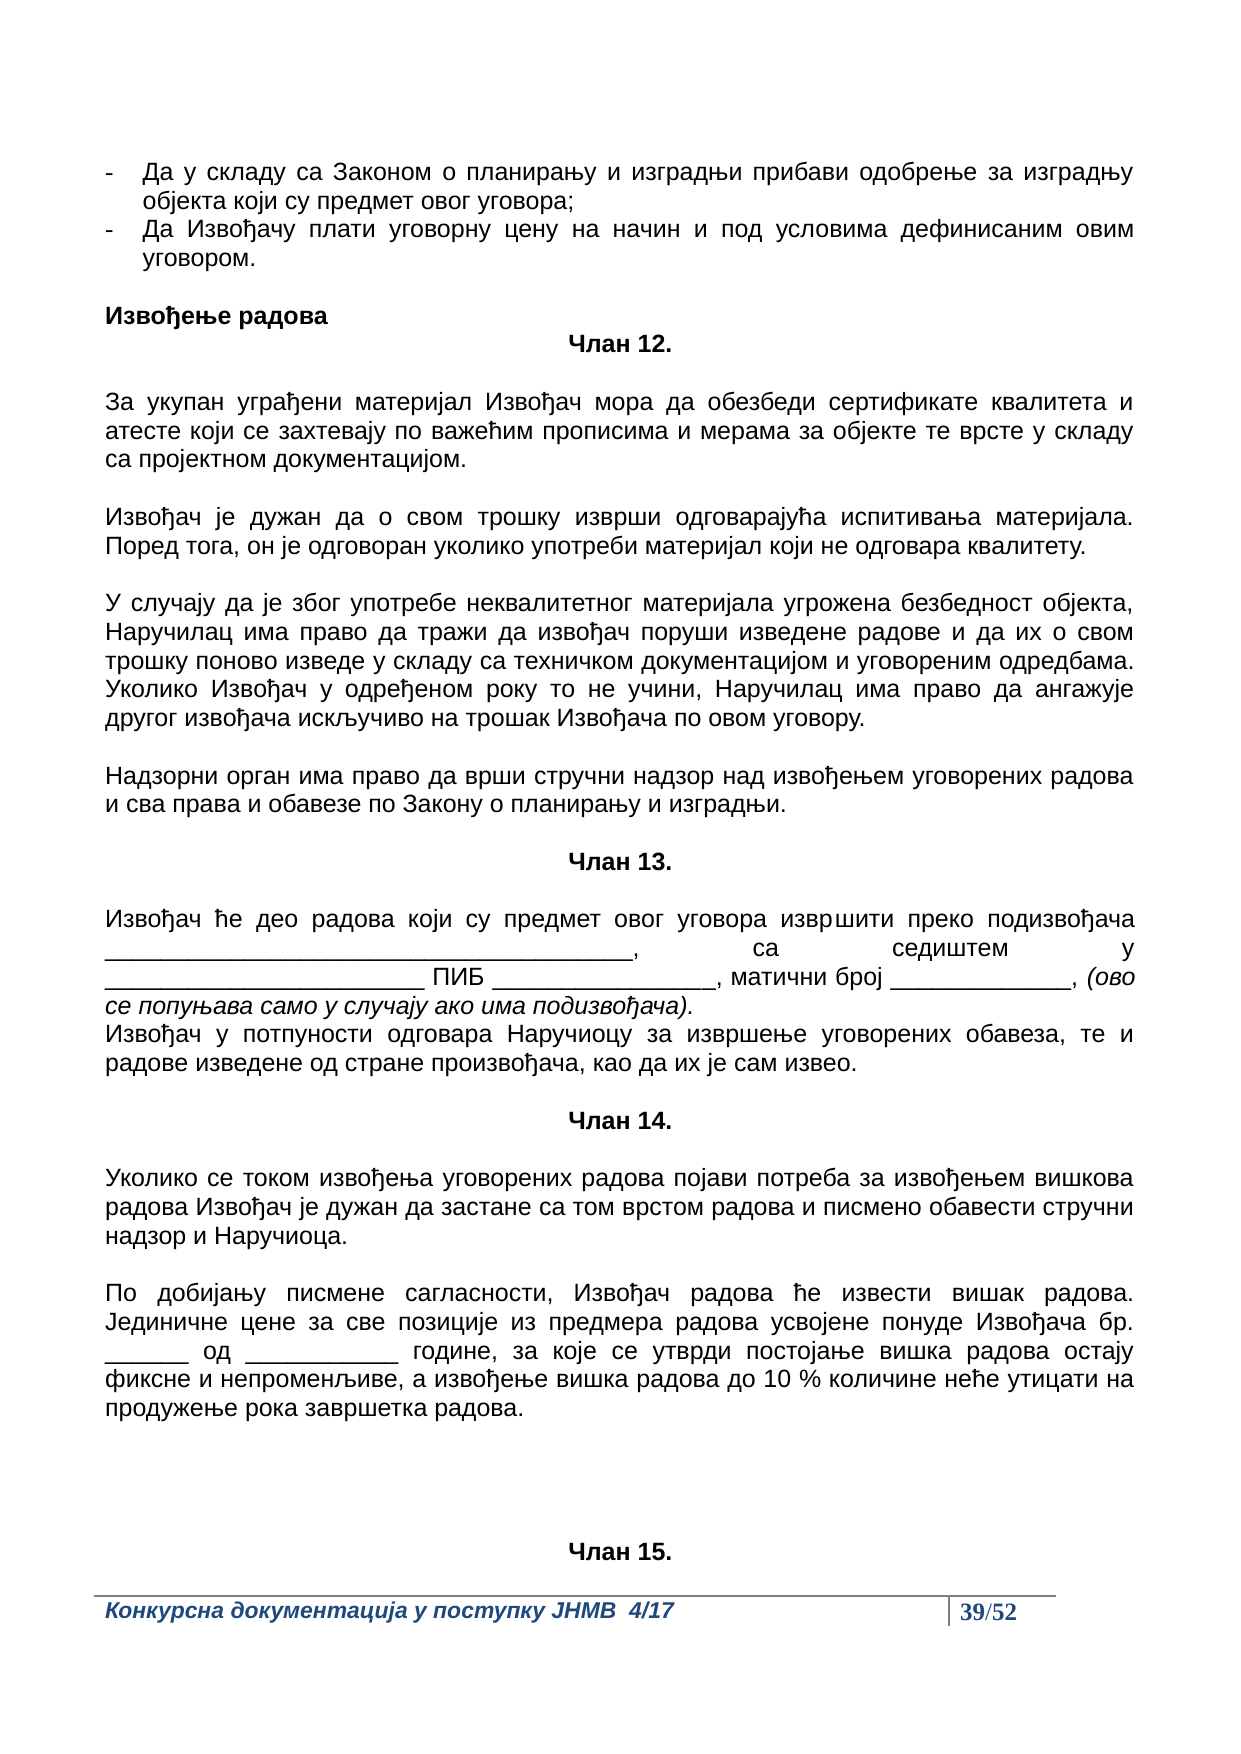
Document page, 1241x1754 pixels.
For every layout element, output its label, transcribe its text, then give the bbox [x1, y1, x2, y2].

text Извођач у потпуности одговара Наручиоцу за извршење уговорених обавеза, те и радове изведене од стране произвођача, као да их је сам извео. [105, 1019, 1135, 1077]
text Уколико се током извођења уговорених радова појави потреба за извођењем вишкова радова Извођач је дужан да застане са том врстом радова и писмено обавести стручни надзор и Наручиоца. [105, 1163, 1135, 1249]
list Да Извођачу плати уговорну цену на начин и под условима дефинисаним овим уговором. [105, 214, 1135, 272]
text За укупан уграђени материјал Извођач мора да обезбеди сертификате квалитета и атесте који се захтевају по важећим прописима и мерама за објекте те врсте у складу са пројектном документацијом. [105, 387, 1135, 473]
text Члан 12. [105, 329, 1135, 358]
text Члан 14. [105, 1106, 1135, 1134]
list Да у складу са Законом о планирању и изградњи прибави одобрење за изградњу објекта који су предмет овог уговора; [105, 157, 1135, 214]
text Члан 13. [105, 847, 1135, 876]
text Извођач ће део радова који су предмет овог уговора извршити преко подизвођача ______________________________________, са седиштем у _______________________ ПИБ ________________, матични број _____________, (ово се попуњава само у случају ако има подизвођача). [105, 904, 1135, 1019]
text По добијању писмене сагласности, Извођач радова ће извести вишак радова. Јединичне цене за све позиције из предмера радова усвојене понуде Извођача бр. ______ од ___________ године, за које се утврди постојање вишка радова остају фиксне и непроменљиве, а извођење вишка радова до 10 % количине неће утицати на продужење рока завршетка радова. [105, 1278, 1135, 1422]
text Члан 15. [105, 1537, 1135, 1566]
text Надзорни орган има право да врши стручни надзор над извођењем уговорених радова и сва права и обавезе по Закону о планирању и изградњи. [105, 761, 1135, 818]
text У случају да је због употребе неквалитетног материјала угрожена безбедност објекта, Наручилац има право да тражи да извођач поруши изведене радове и да их о свом трошку поново изведе у складу са техничком документацијом и уговореним одредбама. Уколико Извођач у одређеном року то не учини, Наручилац има право да ангажује другог извођача искључиво на трошак Извођача по овом уговору. [105, 588, 1135, 732]
text Извођење радова [105, 301, 1135, 329]
text Извођач је дужан да о свом трошку изврши одговарајућа испитивања материјала. Поред тога, он је одговоран уколико употреби материјал који не одговара квалитету. [105, 502, 1135, 559]
